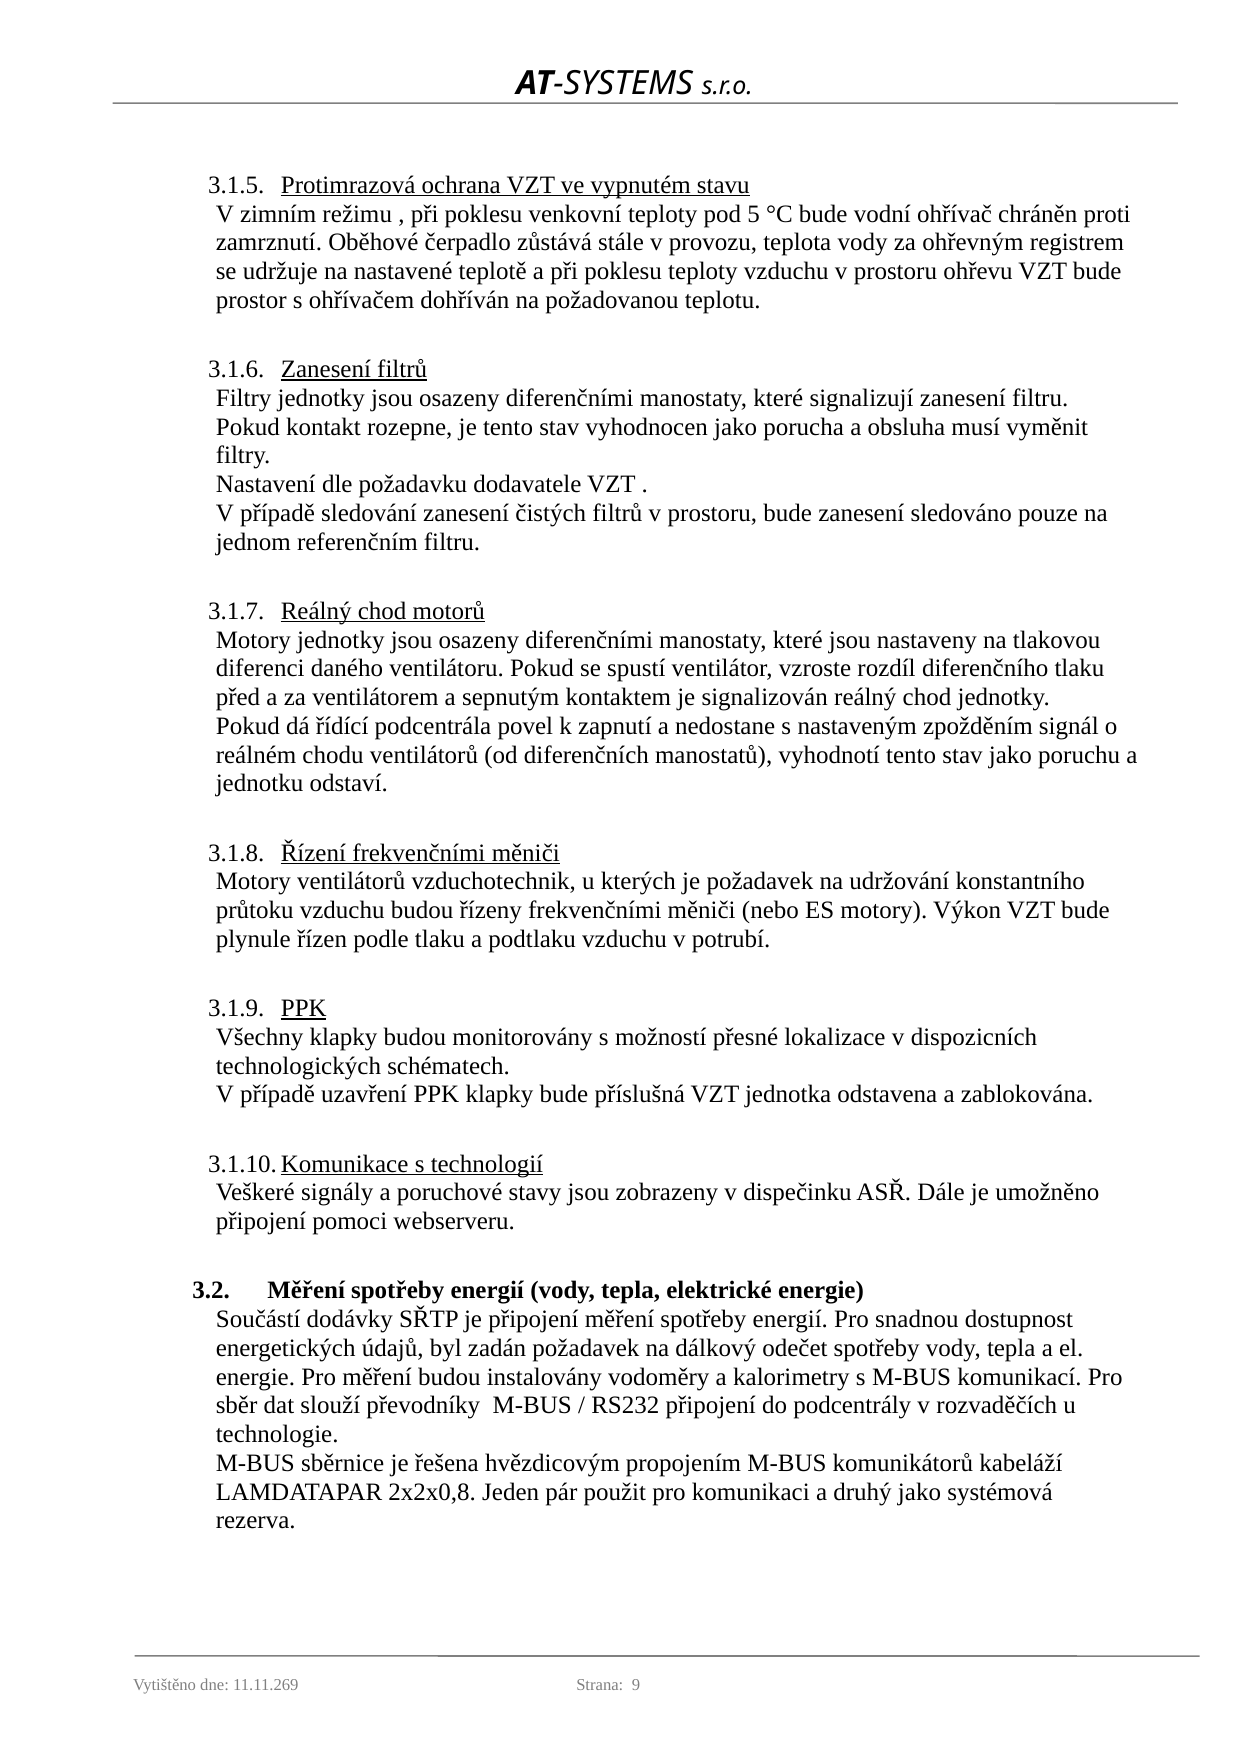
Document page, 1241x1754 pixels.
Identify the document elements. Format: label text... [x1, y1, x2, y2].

list Řízení frekvenčními měniči [208, 838, 1139, 866]
text Veškeré signály a poruchové stavy jsou zobrazeny v dispečinku ASŘ. Dále je umožněno připojení pomoci webserveru. [216, 1177, 1139, 1235]
text Pokud kontakt rozepne, je tento stav vyhodnocen jako porucha a obsluha musí vyměnit filtry. [216, 412, 1139, 469]
text Filtry jednotky jsou osazeny diferenčními manostaty, které signalizují zanesení filtru. [216, 383, 1139, 412]
list Zanesení filtrů [208, 354, 1139, 383]
text Všechny klapky budou monitorovány s možností přesné lokalizace v dispozicních technologických schématech. [216, 1022, 1139, 1079]
text M-BUS sběrnice je řešena hvězdicovým propojením M-BUS komunikátorů kabeláží LAMDATAPAR 2x2x0,8. Jeden pár použit pro komunikaci a druhý jako systémová rezerva. [216, 1448, 1139, 1534]
text Nastavení dle požadavku dodavatele VZT . [216, 469, 1139, 498]
text Motory ventilátorů vzduchotechnik, u kterých je požadavek na udržování konstantního průtoku vzduchu budou řízeny frekvenčními měniči (nebo ES motory). Výkon VZT bude plynule řízen podle tlaku a podtlaku vzduchu v potrubí. [216, 866, 1139, 953]
list Měření spotřeby energií (vody, tepla, elektrické energie) [145, 1276, 1139, 1304]
text V případě sledování zanesení čistých filtrů v prostoru, bude zanesení sledováno pouze na jednom referenčním filtru. [216, 498, 1139, 555]
list Protimrazová ochrana VZT ve vypnutém stavu [208, 170, 1139, 199]
list PPK [208, 993, 1139, 1022]
text V případě uzavření PPK klapky bude příslušná VZT jednotka odstavena a zablokována. [216, 1079, 1139, 1108]
list Komunikace s technologií [208, 1149, 1139, 1177]
text V zimním režimu , při poklesu venkovní teploty pod 5 °C bude vodní ohřívač chráněn proti zamrznutí. Oběhové čerpadlo zůstává stále v provozu, teplota vody za ohřevným registrem se udržuje na nastavené teplotě a při poklesu teploty vzduchu v prostoru ohřevu VZT bude prostor s ohřívačem dohříván na požadovanou teplotu. [216, 199, 1139, 314]
text Motory jednotky jsou osazeny diferenčními manostaty, které jsou nastaveny na tlakovou diferenci daného ventilátoru. Pokud se spustí ventilátor, vzroste rozdíl diferenčního tlaku před a za ventilátorem a sepnutým kontaktem je signalizován reálný chod jednotky. [216, 625, 1139, 711]
text Součástí dodávky SŘTP je připojení měření spotřeby energií. Pro snadnou dostupnost energetických údajů, byl zadán požadavek na dálkový odečet spotřeby vody, tepla a el. energie. Pro měření budou instalovány vodoměry a kalorimetry s M-BUS komunikací. Pro sběr dat slouží převodníky M-BUS / RS232 připojení do podcentrály v rozvaděčích u technologie. [216, 1304, 1139, 1448]
list Reálný chod motorů [208, 596, 1139, 625]
text Pokud dá řídící podcentrála povel k zapnutí a nedostane s nastaveným zpožděním signál o reálném chodu ventilátorů (od diferenčních manostatů), vyhodnotí tento stav jako poruchu a jednotku odstaví. [216, 711, 1139, 797]
